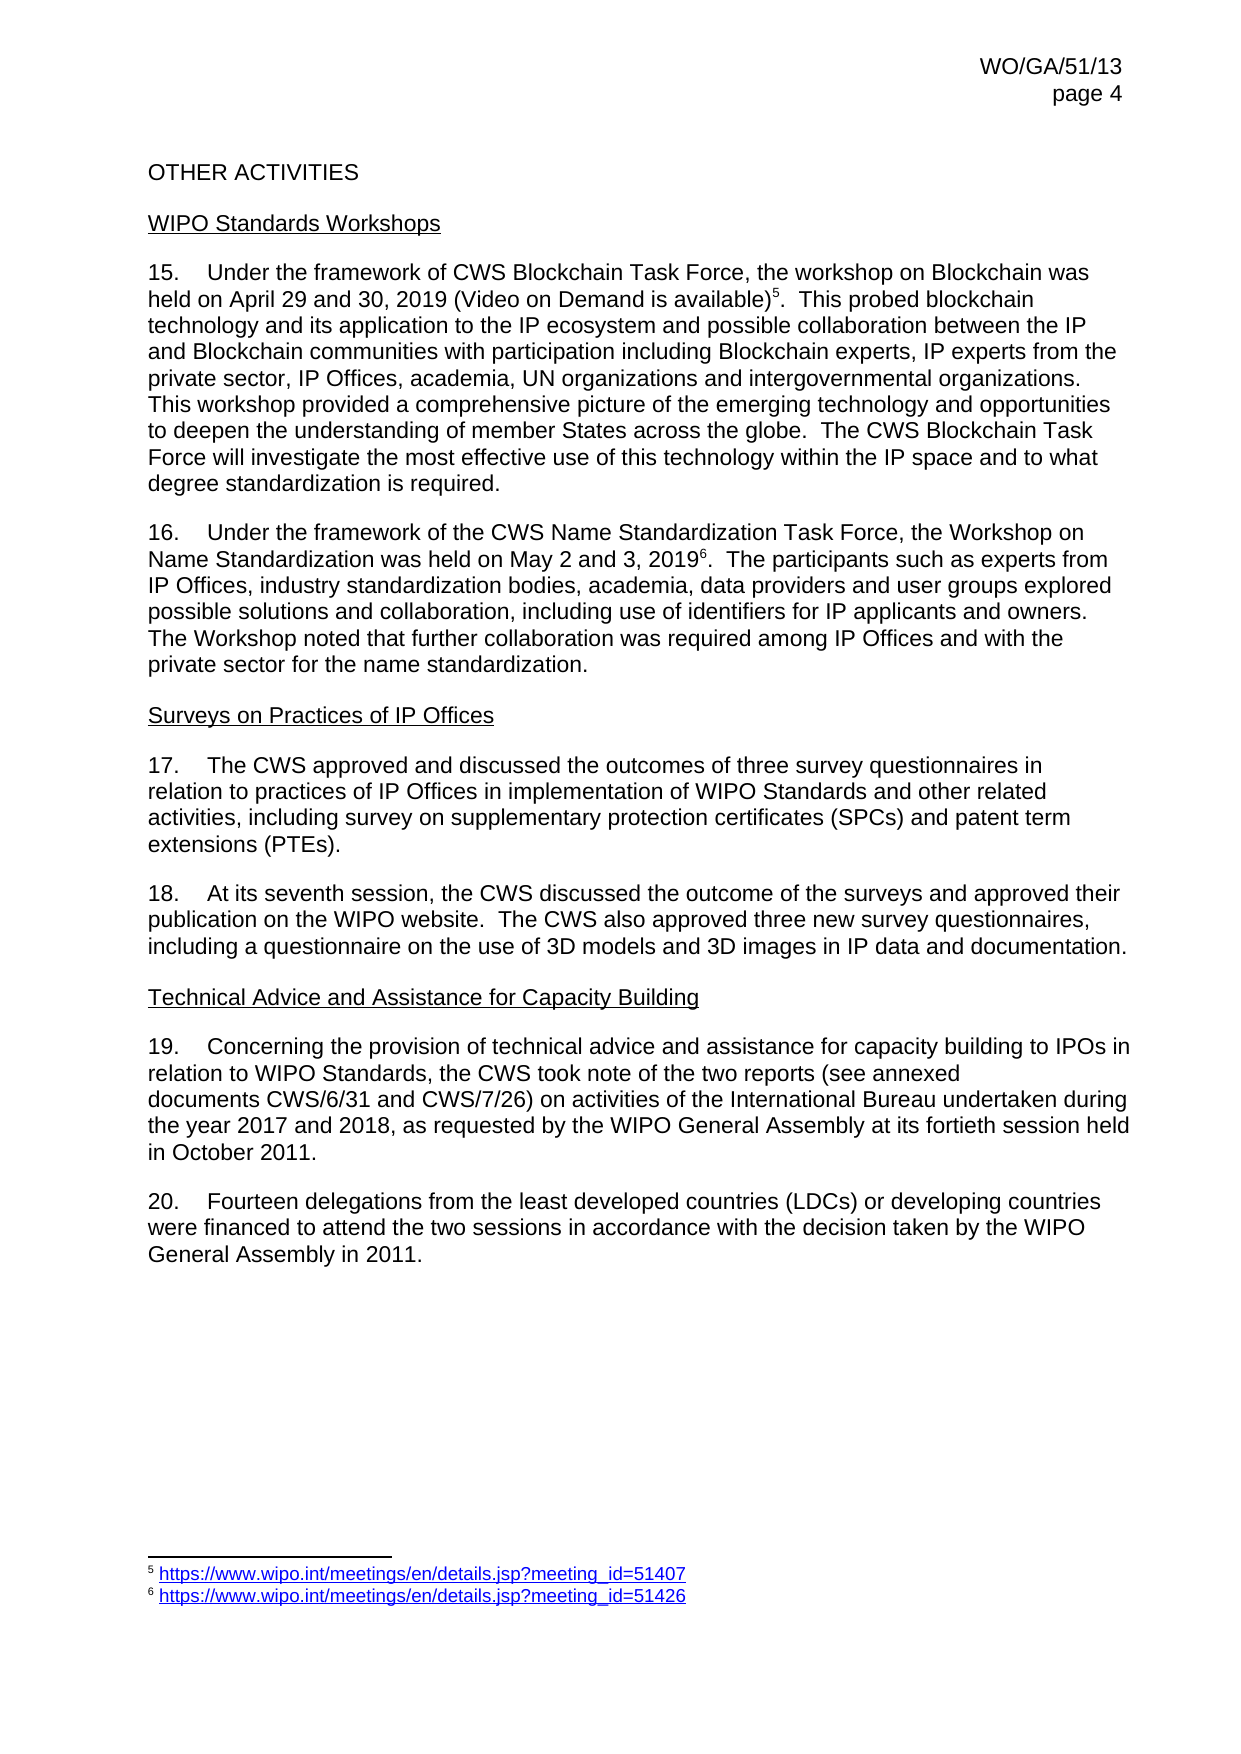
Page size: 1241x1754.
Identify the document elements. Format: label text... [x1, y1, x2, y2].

subtitle Surveys on Practices of IP Offices [148, 702, 1122, 729]
text Under the framework of CWS Blockchain Task Force, the workshop on Blockchain was held on April 29 and 30, 2019 (Video on Demand is available). This probed blockchain technology and its application to the IP ecosystem and possible collaboration between the IP and Blockchain communities with participation including Blockchain experts, IP experts from the private sector, IP Offices, academia, UN organizations and intergovernmental organizations. This workshop provided a comprehensive picture of the emerging technology and opportunities to deepen the understanding of member States across the globe. The CWS Blockchain Task Force will investigate the most effective use of this technology within the IP space and to what degree standardization is required. [148, 259, 1122, 496]
text At its seventh session, the CWS discussed the outcome of the surveys and approved their publication on the WIPO website. The CWS also approved three new survey questionnaires, including a questionnaire on the use of 3D models and 3D images in IP data and documentation. [148, 880, 1137, 959]
subtitle WIPO Standards Workshops [148, 210, 1122, 236]
text The CWS approved and discussed the outcomes of three survey questionnaires in relation to practices of IP Offices in implementation of WIPO Standards and other related activities, including survey on supplementary protection certificates (SPCs) and patent term extensions (PTEs). [148, 752, 1122, 857]
text Fourteen delegations from the least developed countries (LDCs) or developing countries were financed to attend the two sessions in accordance with the decision taken by the WIPO General Assembly in 2011. [148, 1188, 1122, 1267]
subtitle other activities [148, 158, 1122, 185]
text Under the framework of the CWS Name Standardization Task Force, the Workshop on Name Standardization was held on May 2 and 3, 2019. The participants such as experts from IP Offices, industry standardization bodies, academia, data providers and user groups explored possible solutions and collaboration, including use of identifiers for IP applicants and owners. The Workshop noted that further collaboration was required among IP Offices and with the private sector for the name standardization. [148, 519, 1122, 677]
subtitle Technical Advice and Assistance for Capacity Building [148, 984, 1122, 1010]
text Concerning the provision of technical advice and assistance for capacity building to IPOs in relation to WIPO Standards, the CWS took note of the two reports (see annexed documents CWS/6/31 and CWS/7/26) on activities of the International Bureau undertaken during the year 2017 and 2018, as requested by the WIPO General Assembly at its fortieth session held in October 2011. [148, 1033, 1137, 1165]
